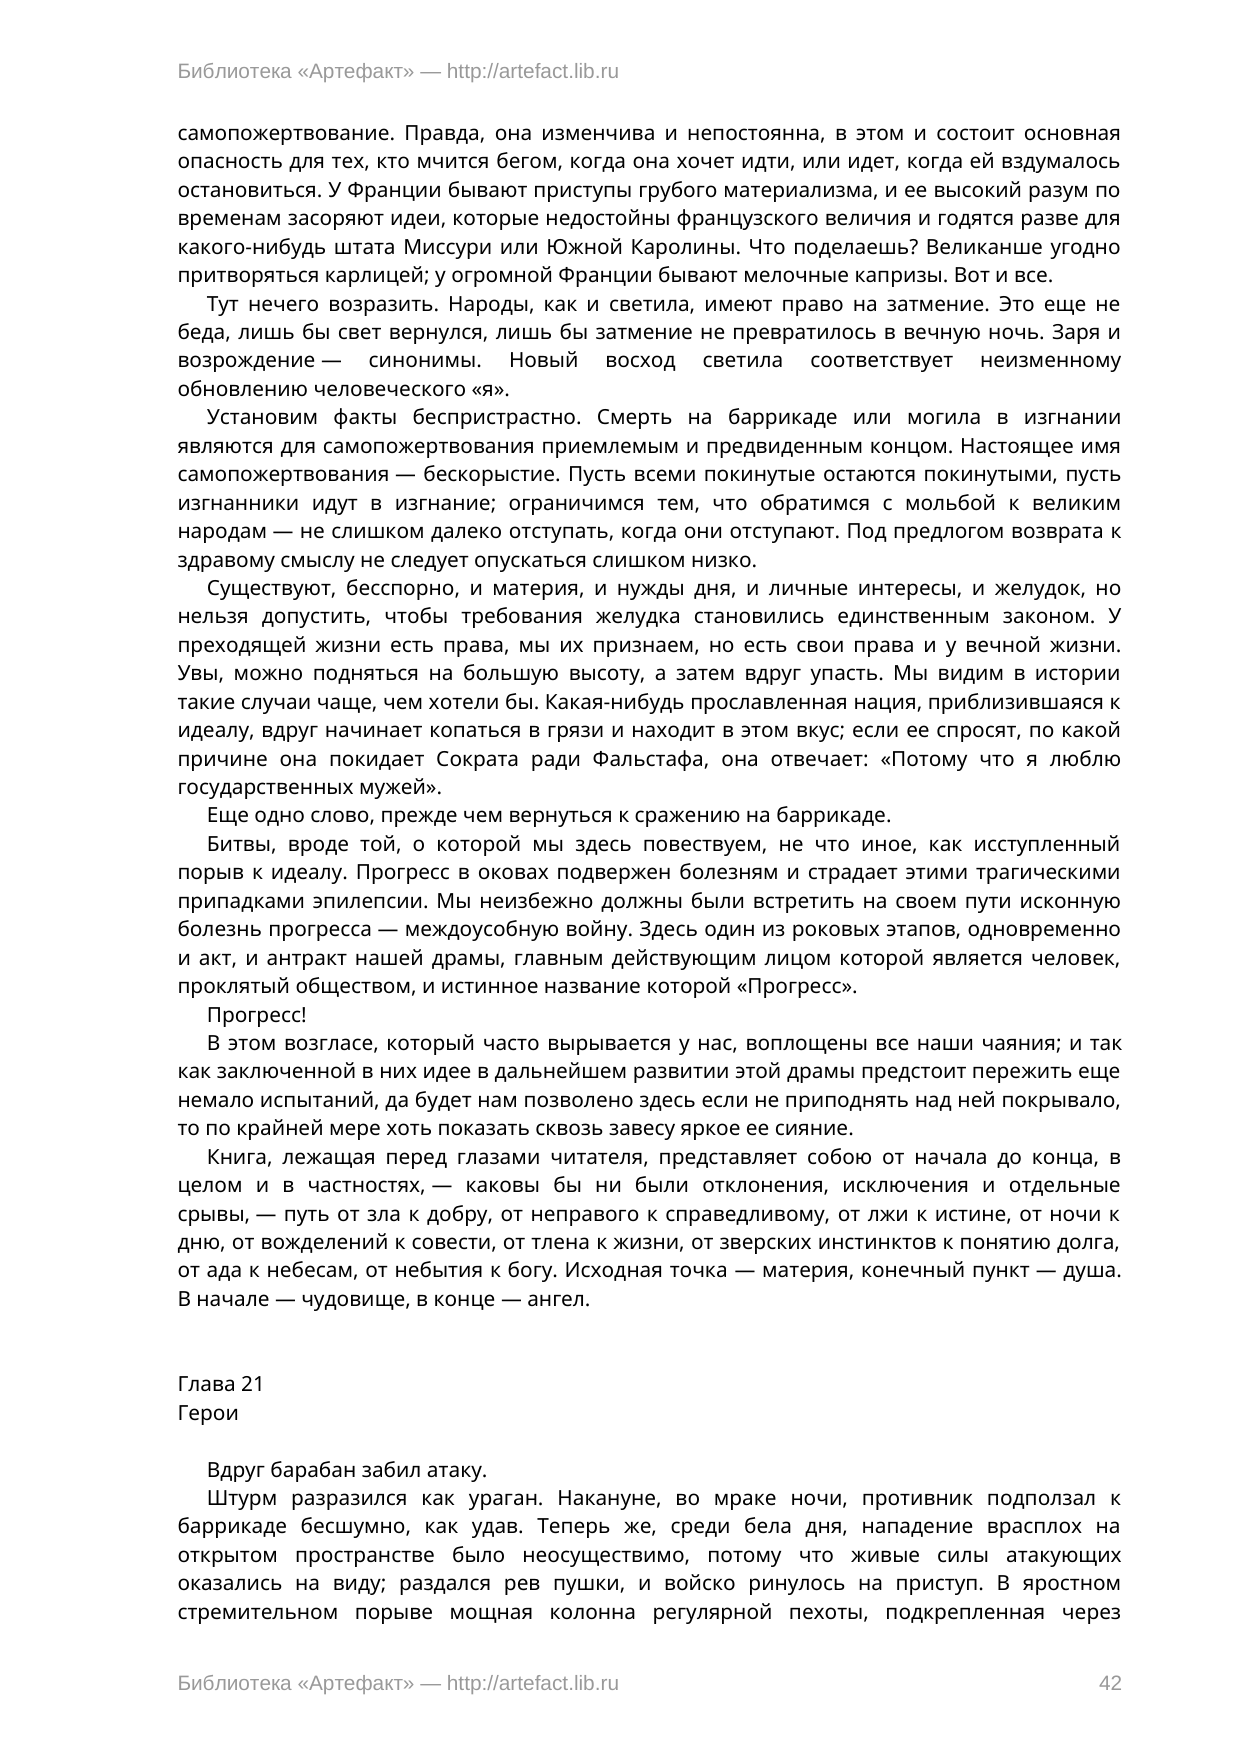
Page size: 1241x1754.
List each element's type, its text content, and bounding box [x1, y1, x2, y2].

text Тут нечего возразить. Народы, как и светила, имеют право на затмение. Это еще не беда, лишь бы свет вернулся, лишь бы затмение не превратилось в вечную ночь. Заря и возрождение — синонимы. Новый восход светила соответствует неизменному обновлению человеческого «я». [177, 289, 1122, 402]
subtitle Герои [177, 1398, 1122, 1426]
text Битвы, вроде той, о которой мы здесь повествуем, не что иное, как исступленный порыв к идеалу. Прогресс в оковах подвержен болезням и страдает этими трагическими припадками эпилепсии. Мы неизбежно должны были встретить на своем пути исконную болезнь прогресса — междоусобную войну. Здесь один из роковых этапов, одновременно и акт, и антракт нашей драмы, главным действующим лицом которой является человек, проклятый обществом, и истинное название которой «Прогресс». [177, 829, 1122, 1000]
subtitle Глава 21 [177, 1369, 1122, 1398]
text Книга, лежащая перед глазами читателя, представляет собою от начала до конца, в целом и в частностях, — каковы бы ни были отклонения, исключения и отдельные срывы, — путь от зла к добру, от неправого к справедливому, от лжи к истине, от ночи к дню, от вожделений к совести, от тлена к жизни, от зверских инстинктов к понятию долга, от ада к небесам, от небытия к богу. Исходная точка — материя, конечный пункт — душа. В начале — чудовище, в конце — ангел. [177, 1142, 1122, 1312]
text Существуют, бесспорно, и материя, и нужды дня, и личные интересы, и желудок, но нельзя допустить, чтобы требования желудка становились единственным законом. У преходящей жизни есть права, мы их признаем, но есть свои права и у вечной жизни. Увы, можно подняться на большую высоту, а затем вдруг упасть. Мы видим в истории такие случаи чаще, чем хотели бы. Какая-нибудь прославленная нация, приблизившаяся к идеалу, вдруг начинает копаться в грязи и находит в этом вкус; если ее спросят, по какой причине она покидает Сократа ради Фальстафа, она отвечает: «Потому что я люблю государственных мужей». [177, 573, 1122, 801]
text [177, 118, 1122, 289]
text Вдруг барабан забил атаку. [177, 1455, 1122, 1483]
text Установим факты беспристрастно. Смерть на баррикаде или могила в изгнании являются для самопожертвования приемлемым и предвиденным концом. Настоящее имя самопожертвования — бескорыстие. Пусть всеми покинутые остаются покинутыми, пусть изгнанники идут в изгнание; ограничимся тем, что обратимся с мольбой к великим народам — не слишком далеко отступать, когда они отступают. Под предлогом возврата к здравому смыслу не следует опускаться слишком низко. [177, 402, 1122, 573]
text Еще одно слово, прежде чем вернуться к сражению на баррикаде. [177, 801, 1122, 829]
text В этом возгласе, который часто вырывается у нас, воплощены все наши чаяния; и так как заключенной в них идее в дальнейшем развитии этой драмы предстоит пережить еще немало испытаний, да будет нам позволено здесь если не приподнять над ней покрывало, то по крайней мере хоть показать сквозь завесу яркое ее сияние. [177, 1028, 1122, 1142]
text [177, 1483, 1122, 1625]
text Прогресс! [177, 1000, 1122, 1028]
